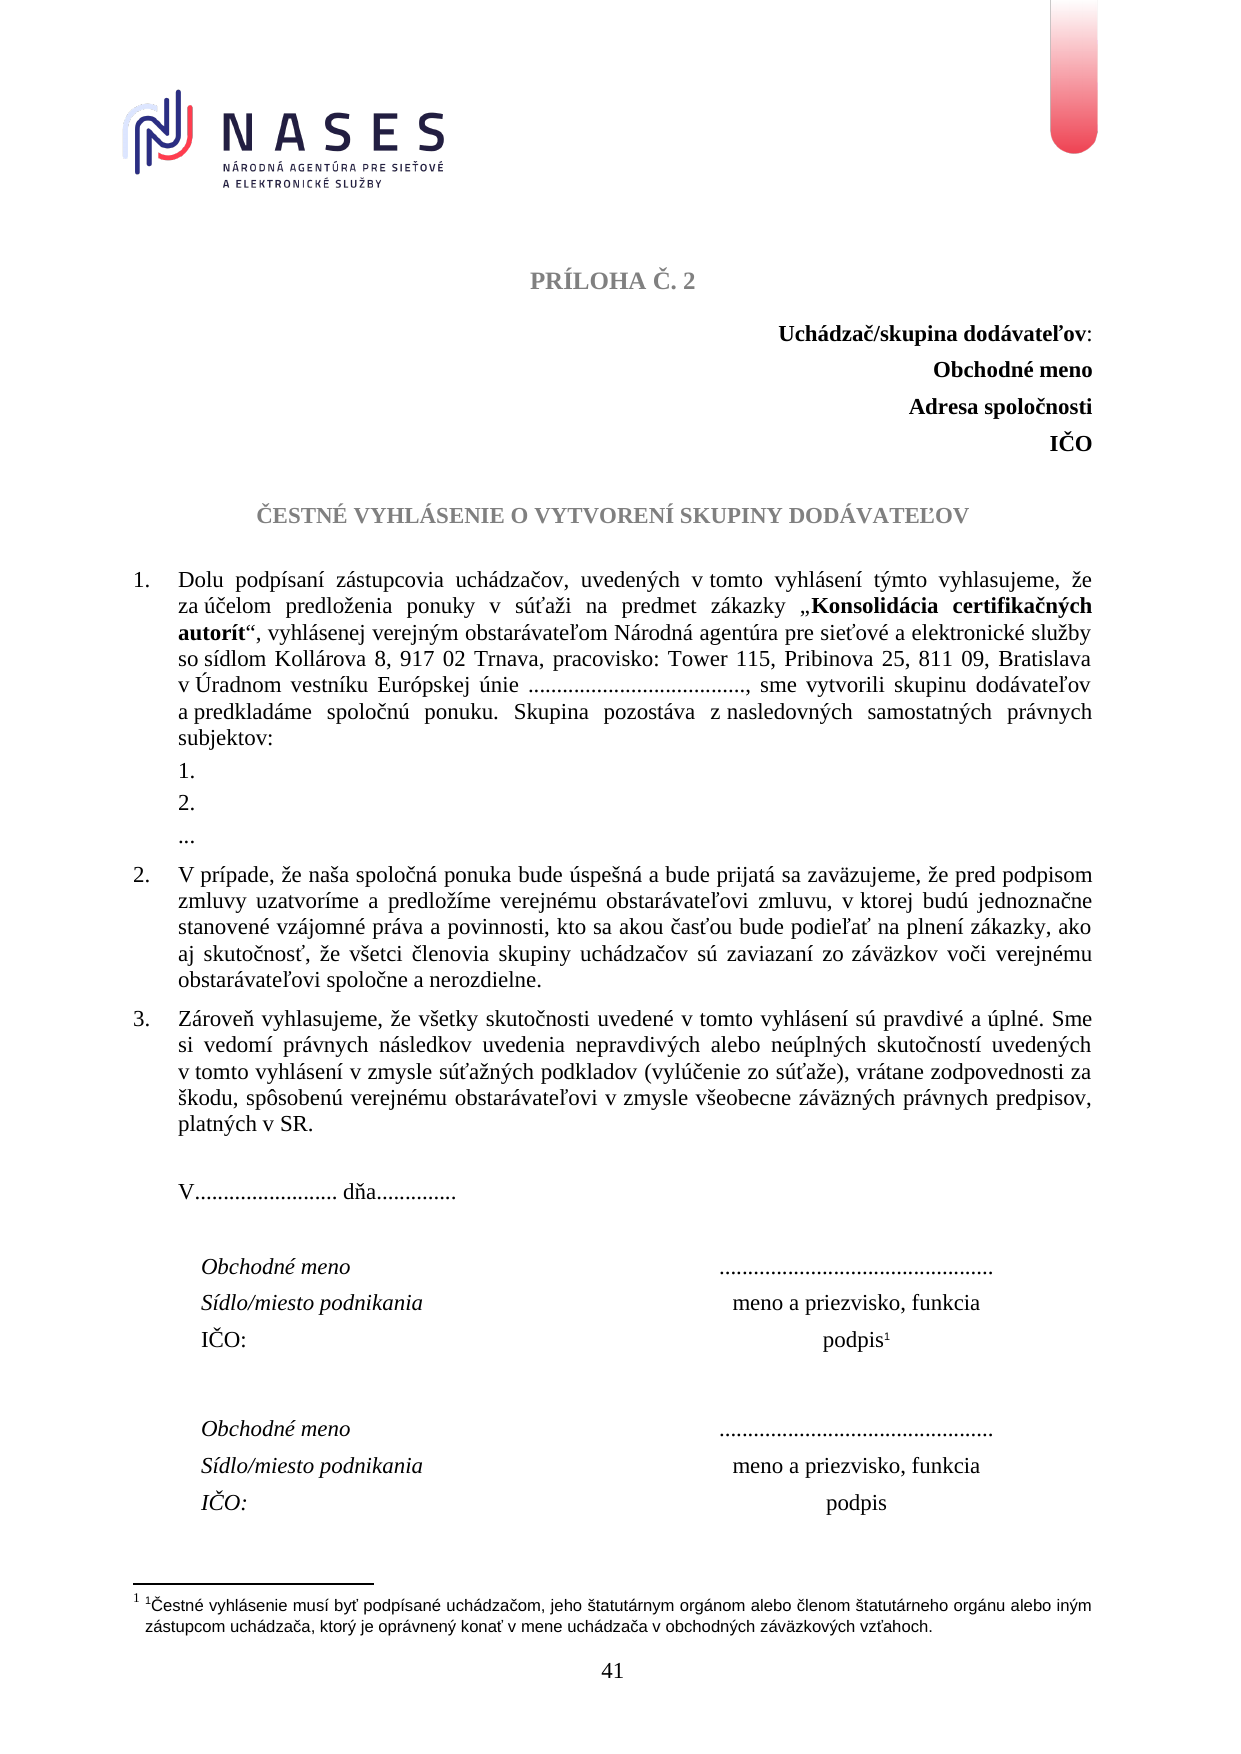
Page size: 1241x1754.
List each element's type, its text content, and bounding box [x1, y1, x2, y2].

text V......................... dňa.............. [178, 1178, 1092, 1205]
text 2. [178, 789, 1092, 816]
picture [92, 23, 467, 254]
text Uchádzač/skupina dodávateľov: [133, 319, 1092, 346]
list V prípade, že naša spoločná ponuka bude úspešná a bude prijatá sa zaväzujeme, že pred podpisom zmluvy uzatvoríme a predložíme verejnému obstarávateľovi zmluvu, v ktorej budú jednoznačne stanovené vzájomné práva a povinnosti, kto sa akou časťou bude podieľať na plnení zákazky, ako aj skutočnosť, že všetci členovia skupiny uchádzačov sú zaviazaní zo záväzkov voči verejnému obstarávateľovi spoločne a nerozdielne. [133, 861, 1092, 992]
picture [1037, 0, 1115, 157]
subtitle Čestné vyhlásenie o vytvorení skupiny dodávateľov [133, 502, 1092, 528]
text IČO [133, 430, 1092, 456]
text 1. [178, 757, 1092, 783]
text Adresa spoločnosti [133, 393, 1092, 419]
subtitle PRÍLOHA č. 2 [133, 266, 1092, 294]
table_header ................................................ meno a priezvisko, funkcia podpis1 [620, 1242, 1093, 1384]
table_cell ................................................ meno a priezvisko, funkcia podpis [620, 1384, 1093, 1526]
table_header Obchodné meno Sídlo/miesto podnikania IČO: [133, 1242, 620, 1384]
text Obchodné meno [133, 356, 1092, 383]
list Zároveň vyhlasujeme, že všetky skutočnosti uvedené v tomto vyhlásení sú pravdivé a úplné. Sme si vedomí právnych následkov uvedenia nepravdivých alebo neúplných skutočností uvedených v tomto vyhlásení v zmysle súťažných podkladov (vylúčenie zo súťaže), vrátane zodpovednosti za škodu, spôsobenú verejnému obstarávateľovi v zmysle všeobecne záväzných právnych predpisov, platných v SR. [133, 1005, 1092, 1137]
list Dolu podpísaní zástupcovia uchádzačov, uvedených v tomto vyhlásení týmto vyhlasujeme, že za účelom predloženia ponuky v súťaži na predmet zákazky „Konsolidácia certifikačných autorít“, vyhlásenej verejným obstarávateľom Národná agentúra pre sieťové a elektronické služby so sídlom Kollárova 8, 917 02 Trnava, pracovisko: Tower 115, Pribinova 25, 811 09, Bratislava v Úradnom vestníku Európskej únie ......................................, sme vytvorili skupinu dodávateľov a predkladáme spoločnú ponuku. Skupina pozostáva z nasledovných samostatných právnych subjektov: [133, 566, 1092, 750]
table_cell Obchodné meno Sídlo/miesto podnikania IČO: [133, 1384, 620, 1526]
text ... [178, 822, 1092, 848]
